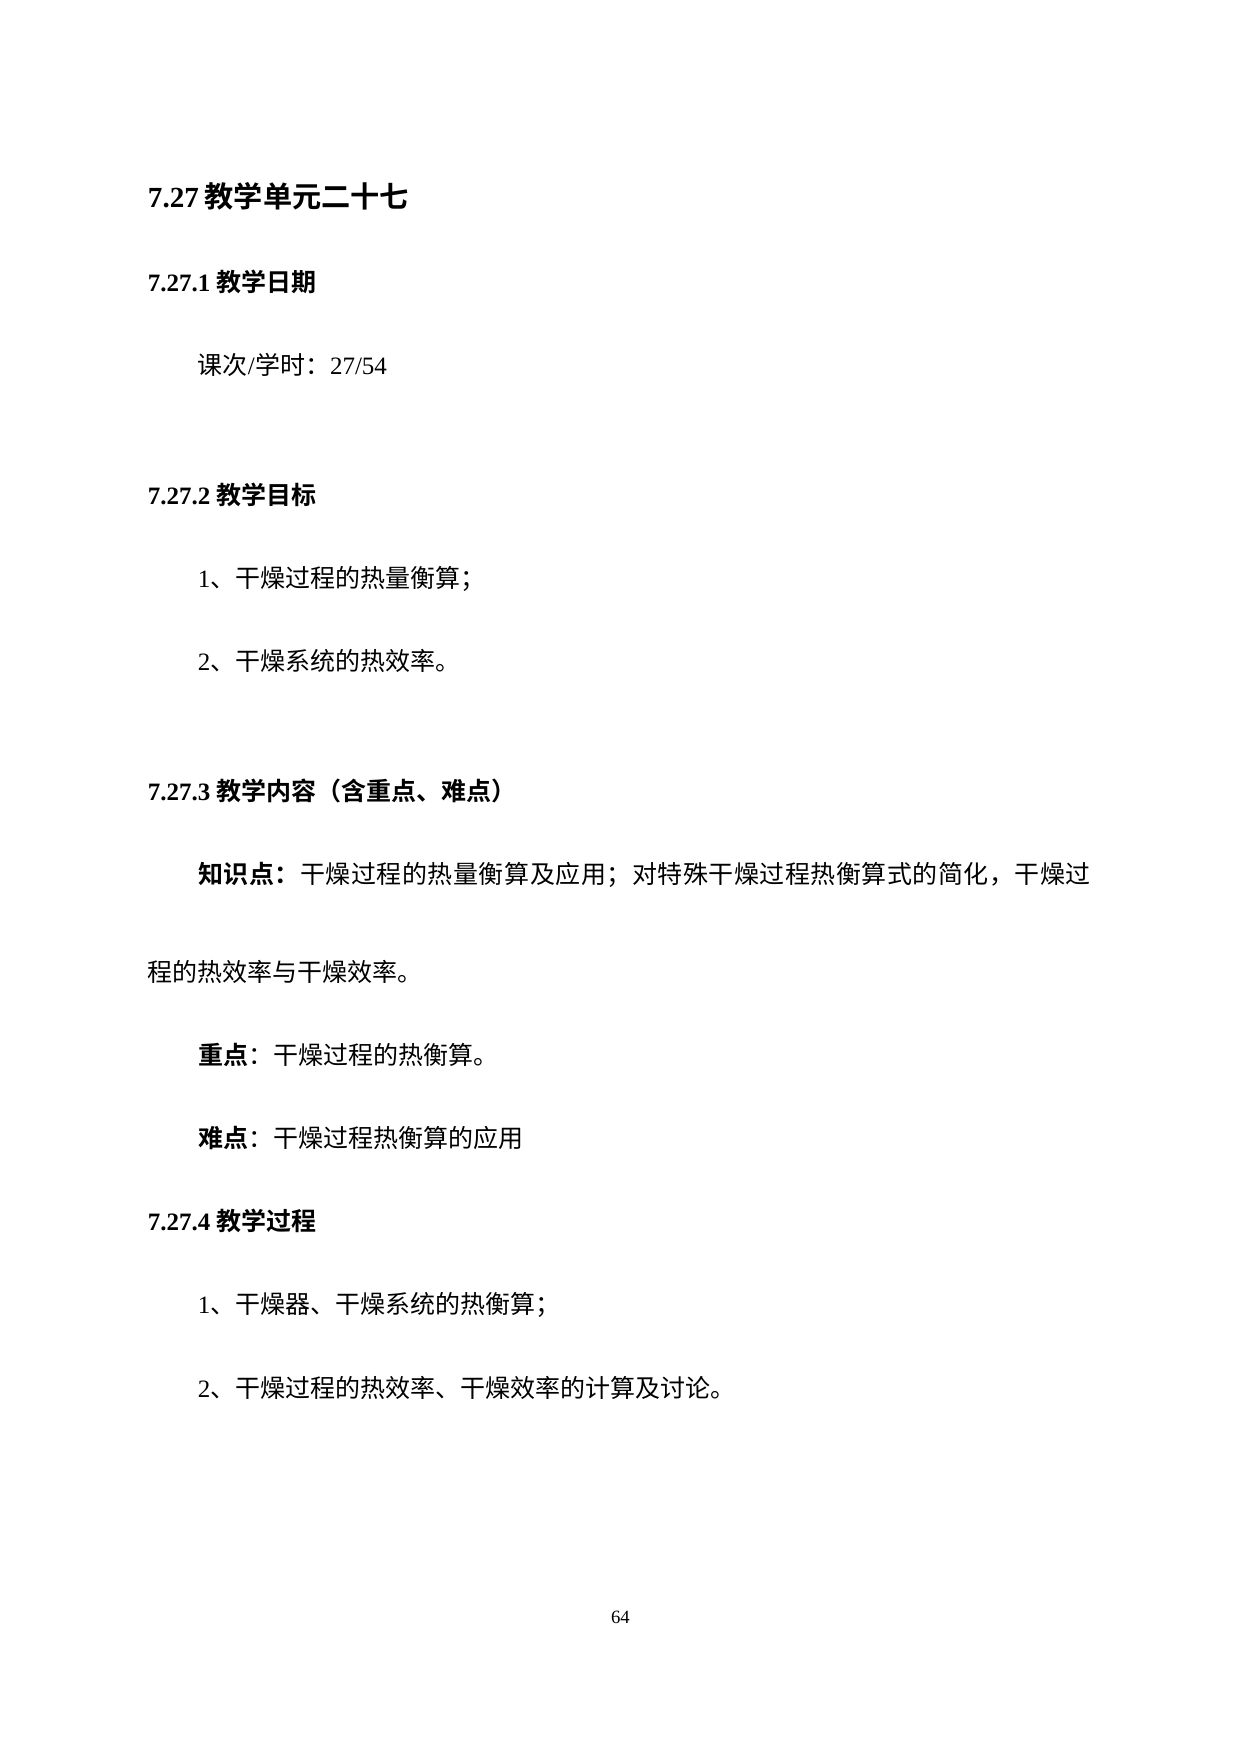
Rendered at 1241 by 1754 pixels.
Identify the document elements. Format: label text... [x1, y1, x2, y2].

text 1、干燥过程的热量衡算； [148, 544, 1092, 609]
subtitle 7.27.4 教学过程 [148, 1187, 1092, 1252]
text 1、干燥器、干燥系统的热衡算； [148, 1271, 1092, 1336]
text 知识点：干燥过程的热量衡算及应用；对特殊干燥过程热衡算式的简化，干燥过程的热效率与干燥效率。 [148, 841, 1092, 1003]
text 2、干燥过程的热效率、干燥效率的计算及讨论。 [148, 1354, 1092, 1419]
subtitle 7.27.1 教学日期 [148, 248, 1092, 313]
subtitle 7.27.2 教学目标 [148, 461, 1092, 526]
text 2、干燥系统的热效率。 [148, 627, 1092, 692]
text 重点：干燥过程的热衡算。 [148, 1021, 1092, 1086]
subtitle 7.27教学单元二十七 [148, 162, 1092, 227]
text 难点：干燥过程热衡算的应用 [148, 1104, 1092, 1169]
text 课次/学时：27/54 [148, 331, 1092, 396]
subtitle 7.27.3 教学内容（含重点、难点） [148, 757, 1092, 822]
